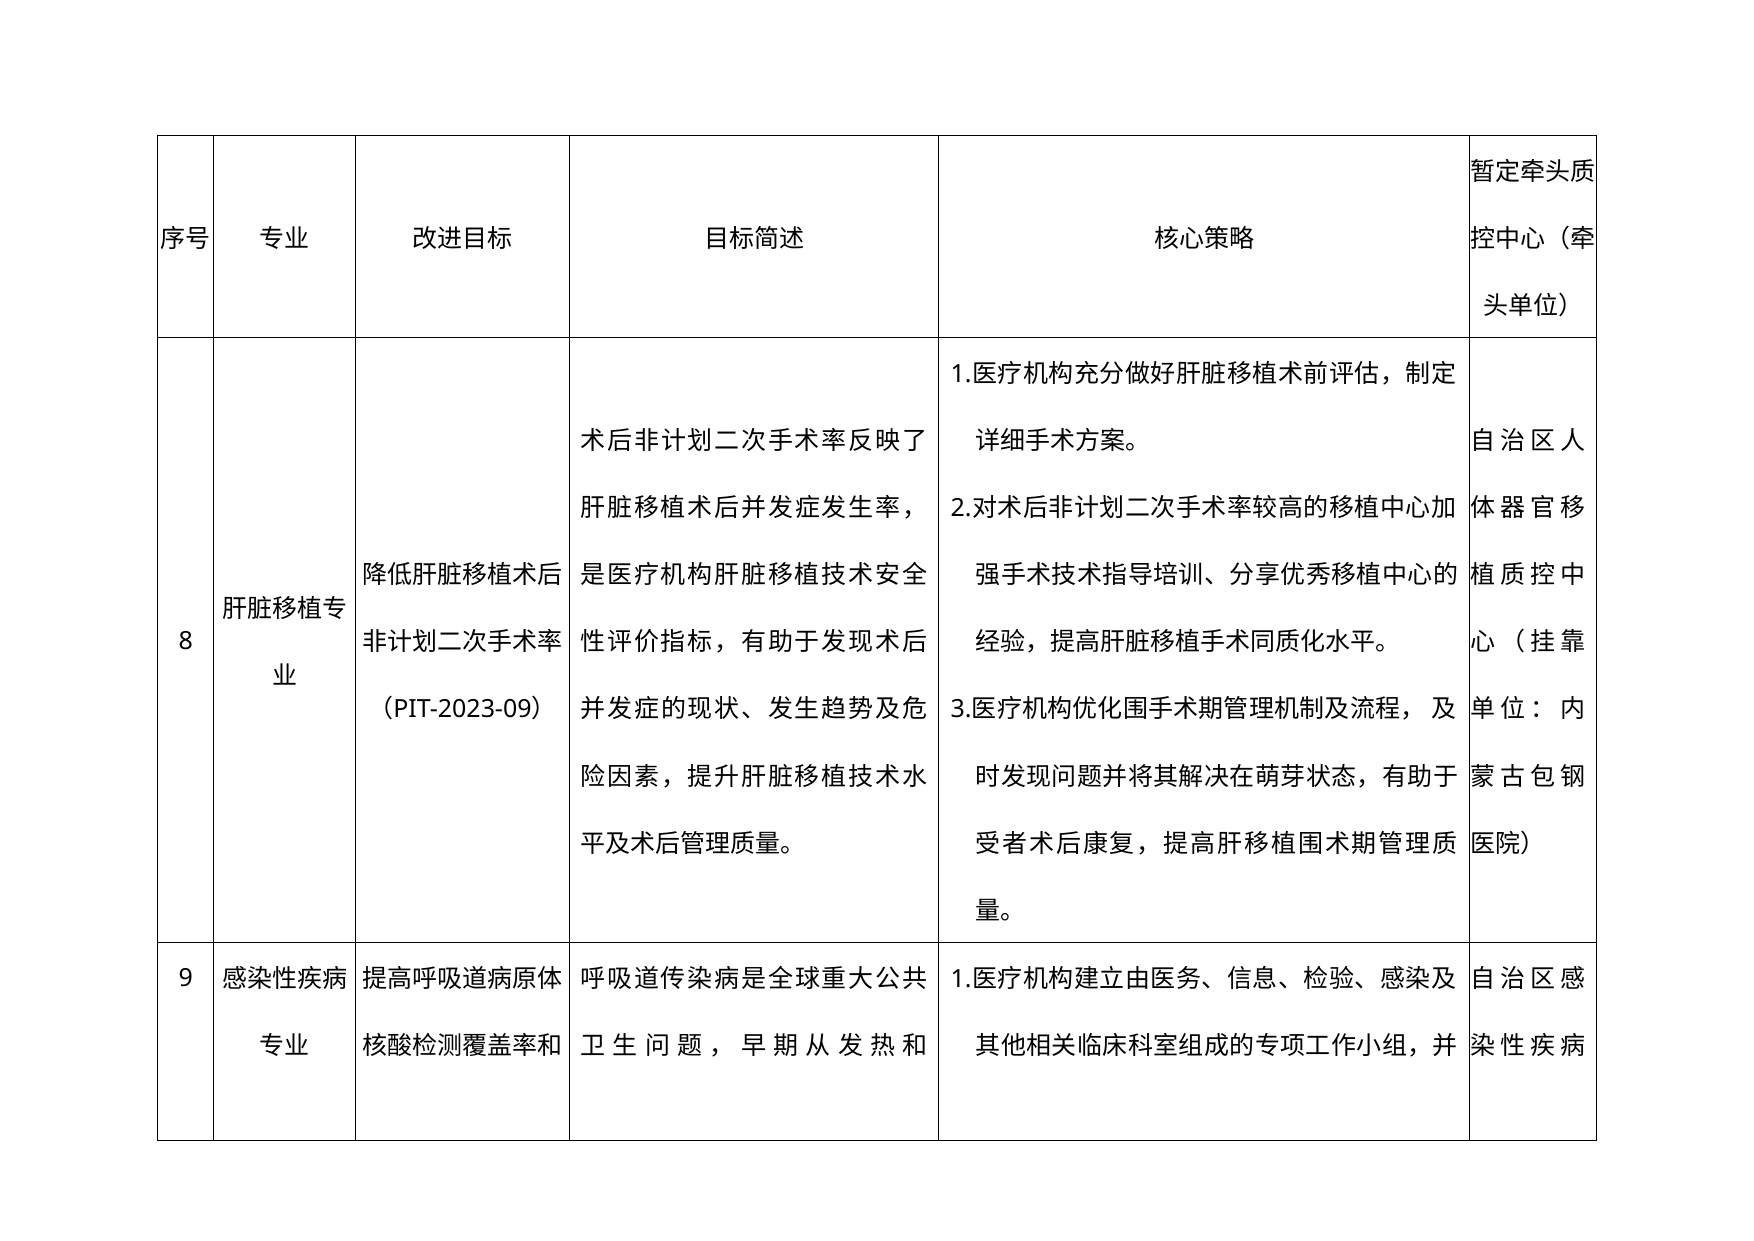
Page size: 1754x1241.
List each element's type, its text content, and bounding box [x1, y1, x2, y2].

table_header 序号 [158, 136, 213, 337]
table_cell 术后非计划二次手术率反映了肝脏移植术后并发症发生率， 是医疗机构肝脏移植技术安全性评价指标，有助于发现术后并发症的现状、发生趋势及危险因素，提升肝脏移植技术水平及术后管理质量。 [570, 338, 938, 942]
table_header 目标简述 [570, 136, 938, 337]
table_header 核心策略 [939, 136, 1469, 337]
table_cell 8 [158, 338, 213, 942]
table_cell 感染性疾病 专业 [214, 943, 355, 1140]
table_header 专业 [214, 136, 355, 337]
table_cell 9 [158, 943, 213, 1140]
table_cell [356, 943, 569, 1140]
table_cell 肝脏移植专业 [214, 338, 355, 942]
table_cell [939, 943, 1469, 1140]
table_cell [570, 943, 938, 1140]
table_cell 自治区感染性疾病质控中心（挂靠单位：内蒙古自治区第四医院） [1470, 943, 1596, 1140]
table_cell 1.医疗机构充分做好肝脏移植术前评估，制定详细手术方案。 2.对术后非计划二次手术率较高的移植中心加强手术技术指导培训、分享优秀移植中心的经验，提高肝脏移植手术同质化水平。 3.医疗机构优化围手术期管理机制及流程， 及时发现问题并将其解决在萌芽状态，有助于受者术后康复，提高肝移植围术期管理质量。 [939, 338, 1469, 942]
table_cell 降低肝脏移植术后 非计划二次手术率 （PIT-2023-09） [356, 338, 569, 942]
table_cell 自治区人体器官移植质控中心（挂靠单位：内蒙古包钢医院） [1470, 338, 1596, 942]
table_header 暂定牵头质控中心（牵头单位） [1470, 136, 1596, 337]
table_header 改进目标 [356, 136, 569, 337]
